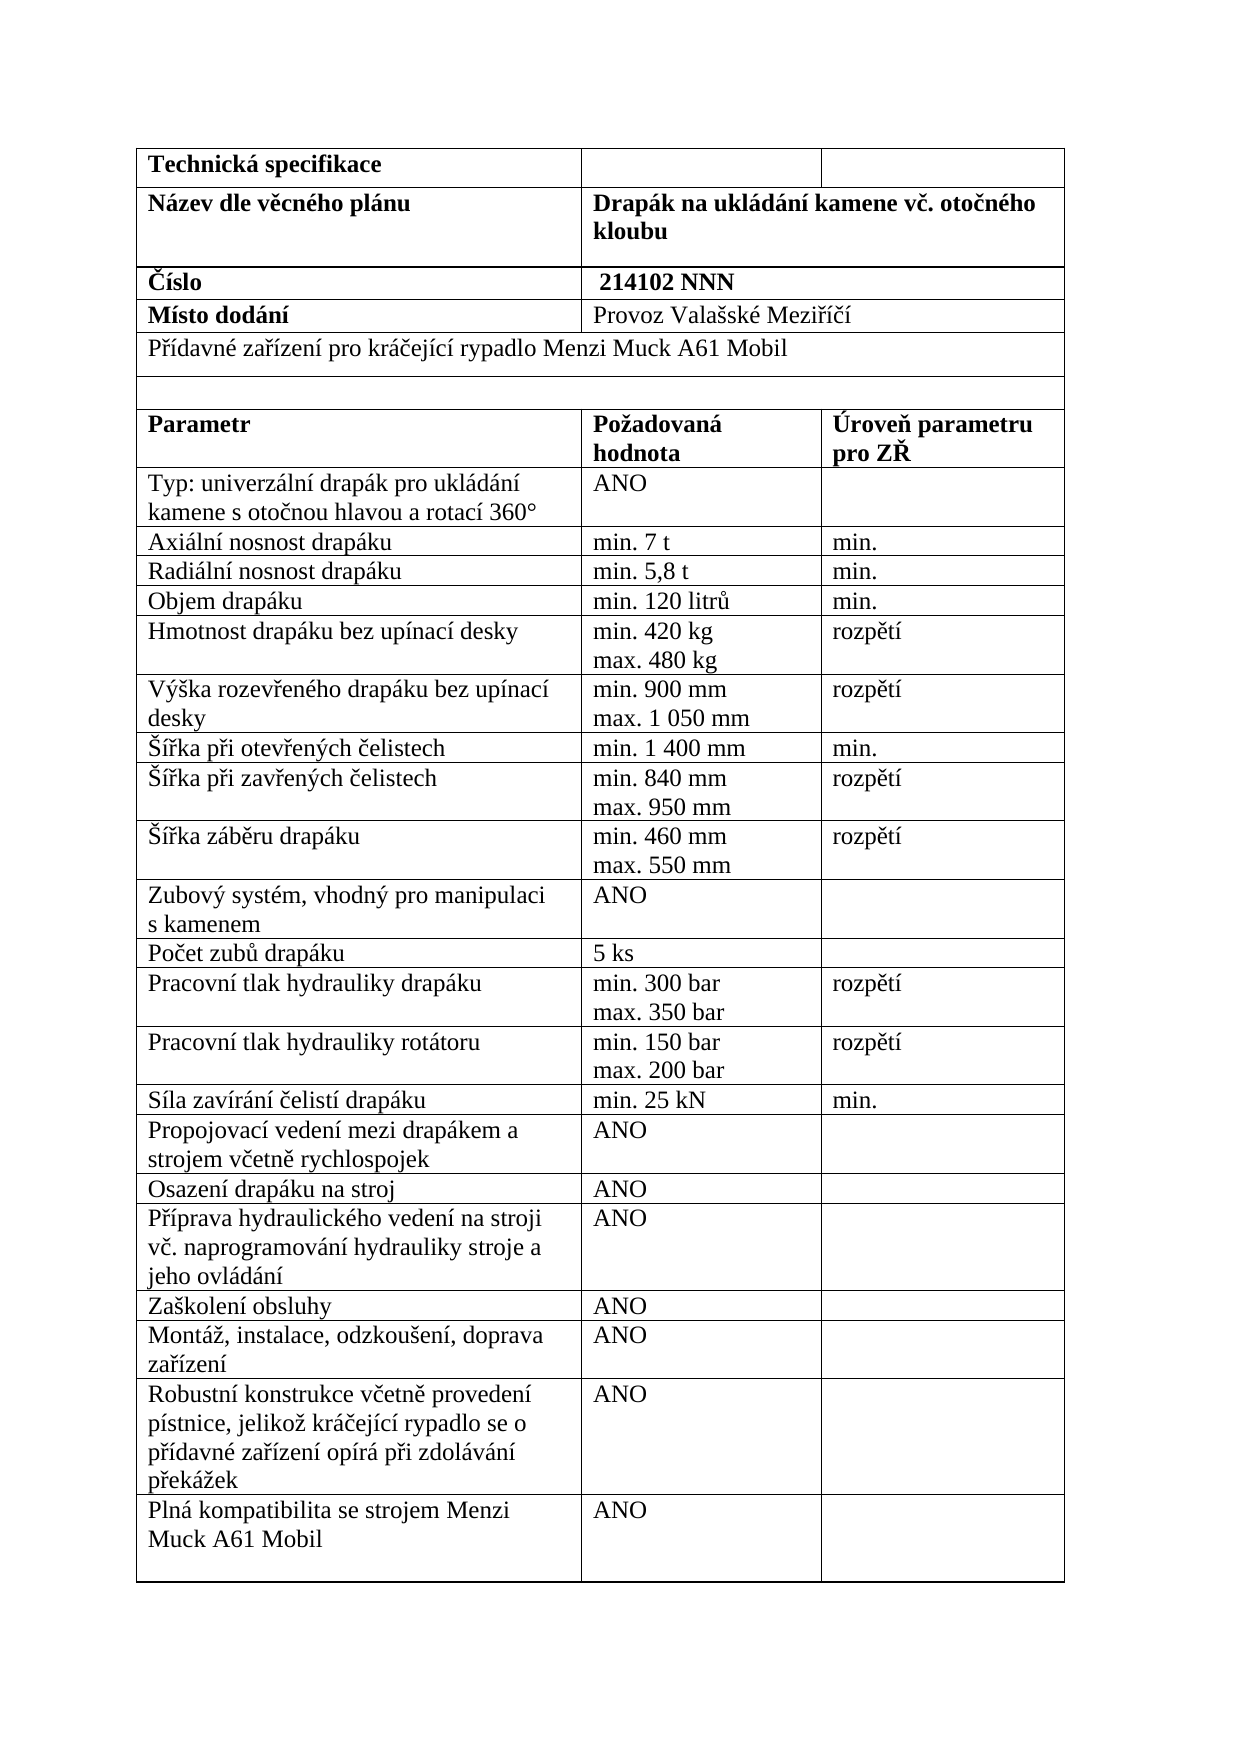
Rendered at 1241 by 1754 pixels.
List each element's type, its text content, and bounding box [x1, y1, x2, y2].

table_cell Parametr [137, 410, 581, 467]
table_cell rozpětí [822, 763, 1064, 820]
table_cell rozpětí [822, 675, 1064, 732]
table_cell Úroveň parametru pro ZŘ [822, 410, 1064, 467]
table_cell min. 460 mm max. 550 mm [582, 821, 821, 879]
table_cell Místo dodání [137, 300, 581, 332]
table_cell [822, 1115, 1064, 1173]
table_header [822, 149, 1064, 187]
table_cell Hmotnost drapáku bez upínací desky [137, 616, 581, 673]
table_cell Radiální nosnost drapáku [137, 556, 581, 585]
table_cell rozpětí [822, 968, 1064, 1026]
table_cell Pracovní tlak hydrauliky rotátoru [137, 1027, 581, 1084]
table_cell Šířka při otevřených čelistech [137, 733, 581, 762]
table_cell Propojovací vedení mezi drapákem a strojem včetně rychlospojek [137, 1115, 581, 1173]
table_cell [822, 1291, 1064, 1319]
table_cell min. 5,8 t [582, 556, 821, 585]
table_cell ANO [582, 1115, 821, 1173]
table_cell min. [822, 527, 1064, 555]
table_cell min. [822, 733, 1064, 762]
table_cell ANO [582, 1321, 821, 1378]
table_cell Zaškolení obsluhy [137, 1291, 581, 1319]
table_cell Osazení drapáku na stroj [137, 1174, 581, 1202]
table_cell Číslo [137, 268, 581, 299]
table_cell [822, 1204, 1064, 1290]
table_cell Příprava hydraulického vedení na stroji vč. naprogramování hydrauliky stroje a jeho ovládání [137, 1204, 581, 1290]
table_cell [822, 1495, 1064, 1581]
table_cell min. 300 bar max. 350 bar [582, 968, 821, 1026]
table_cell Zubový systém, vhodný pro manipulaci s kamenem [137, 880, 581, 937]
table_cell [137, 377, 1064, 408]
table_cell min. 120 litrů [582, 586, 821, 615]
table_cell ANO [582, 1204, 821, 1290]
table_cell [822, 939, 1064, 967]
table_cell ANO [582, 880, 821, 937]
table_cell Síla zavírání čelistí drapáku [137, 1085, 581, 1114]
table_cell [822, 1174, 1064, 1202]
table_cell Objem drapáku [137, 586, 581, 615]
table_cell Pracovní tlak hydrauliky drapáku [137, 968, 581, 1026]
table_cell Provoz Valašské Meziříčí [582, 300, 1064, 332]
table_cell ANO [582, 1174, 821, 1202]
table_cell Drapák na ukládání kamene vč. otočného kloubu [582, 188, 1064, 266]
table_cell min. 420 kg max. 480 kg [582, 616, 821, 673]
table_cell Axiální nosnost drapáku [137, 527, 581, 555]
table_cell Šířka při zavřených čelistech [137, 763, 581, 820]
table_cell Výška rozevřeného drapáku bez upínací desky [137, 675, 581, 732]
table_cell min. [822, 1085, 1064, 1114]
table_cell ANO [582, 1291, 821, 1319]
table_cell rozpětí [822, 1027, 1064, 1084]
table_cell [822, 1321, 1064, 1378]
table_cell Požadovaná hodnota [582, 410, 821, 467]
table_cell Přídavné zařízení pro kráčející rypadlo Menzi Muck A61 Mobil [137, 333, 1064, 376]
table_cell min. 25 kN [582, 1085, 821, 1114]
table_cell 5 ks [582, 939, 821, 967]
table_cell rozpětí [822, 821, 1064, 879]
table_cell ANO [582, 468, 821, 526]
table_cell Název dle věcného plánu [137, 188, 581, 266]
table_cell Montáž, instalace, odzkoušení, doprava zařízení [137, 1321, 581, 1378]
table_cell min. 7 t [582, 527, 821, 555]
table_cell Robustní konstrukce včetně provedení pístnice, jelikož kráčející rypadlo se o přídavné zařízení opírá při zdolávání překážek [137, 1379, 581, 1494]
table_cell [822, 468, 1064, 526]
table_cell [822, 880, 1064, 937]
table_header [582, 149, 821, 187]
table_cell Počet zubů drapáku [137, 939, 581, 967]
table_cell Typ: univerzální drapák pro ukládání kamene s otočnou hlavou a rotací 360° [137, 468, 581, 526]
table_cell Plná kompatibilita se strojem Menzi Muck A61 Mobil [137, 1495, 581, 1581]
table_cell Šířka záběru drapáku [137, 821, 581, 879]
table_cell [822, 1379, 1064, 1494]
table_cell min. 150 bar max. 200 bar [582, 1027, 821, 1084]
table_cell ANO [582, 1495, 821, 1581]
table_cell min. 1 400 mm [582, 733, 821, 762]
table_cell rozpětí [822, 616, 1064, 673]
table_cell min. 840 mm max. 950 mm [582, 763, 821, 820]
table_cell min. [822, 586, 1064, 615]
table_cell 214102 NNN [582, 268, 1064, 299]
table_cell ANO [582, 1379, 821, 1494]
table_cell min. [822, 556, 1064, 585]
table_cell min. 900 mm max. 1 050 mm [582, 675, 821, 732]
table_header Technická specifikace [137, 149, 581, 187]
